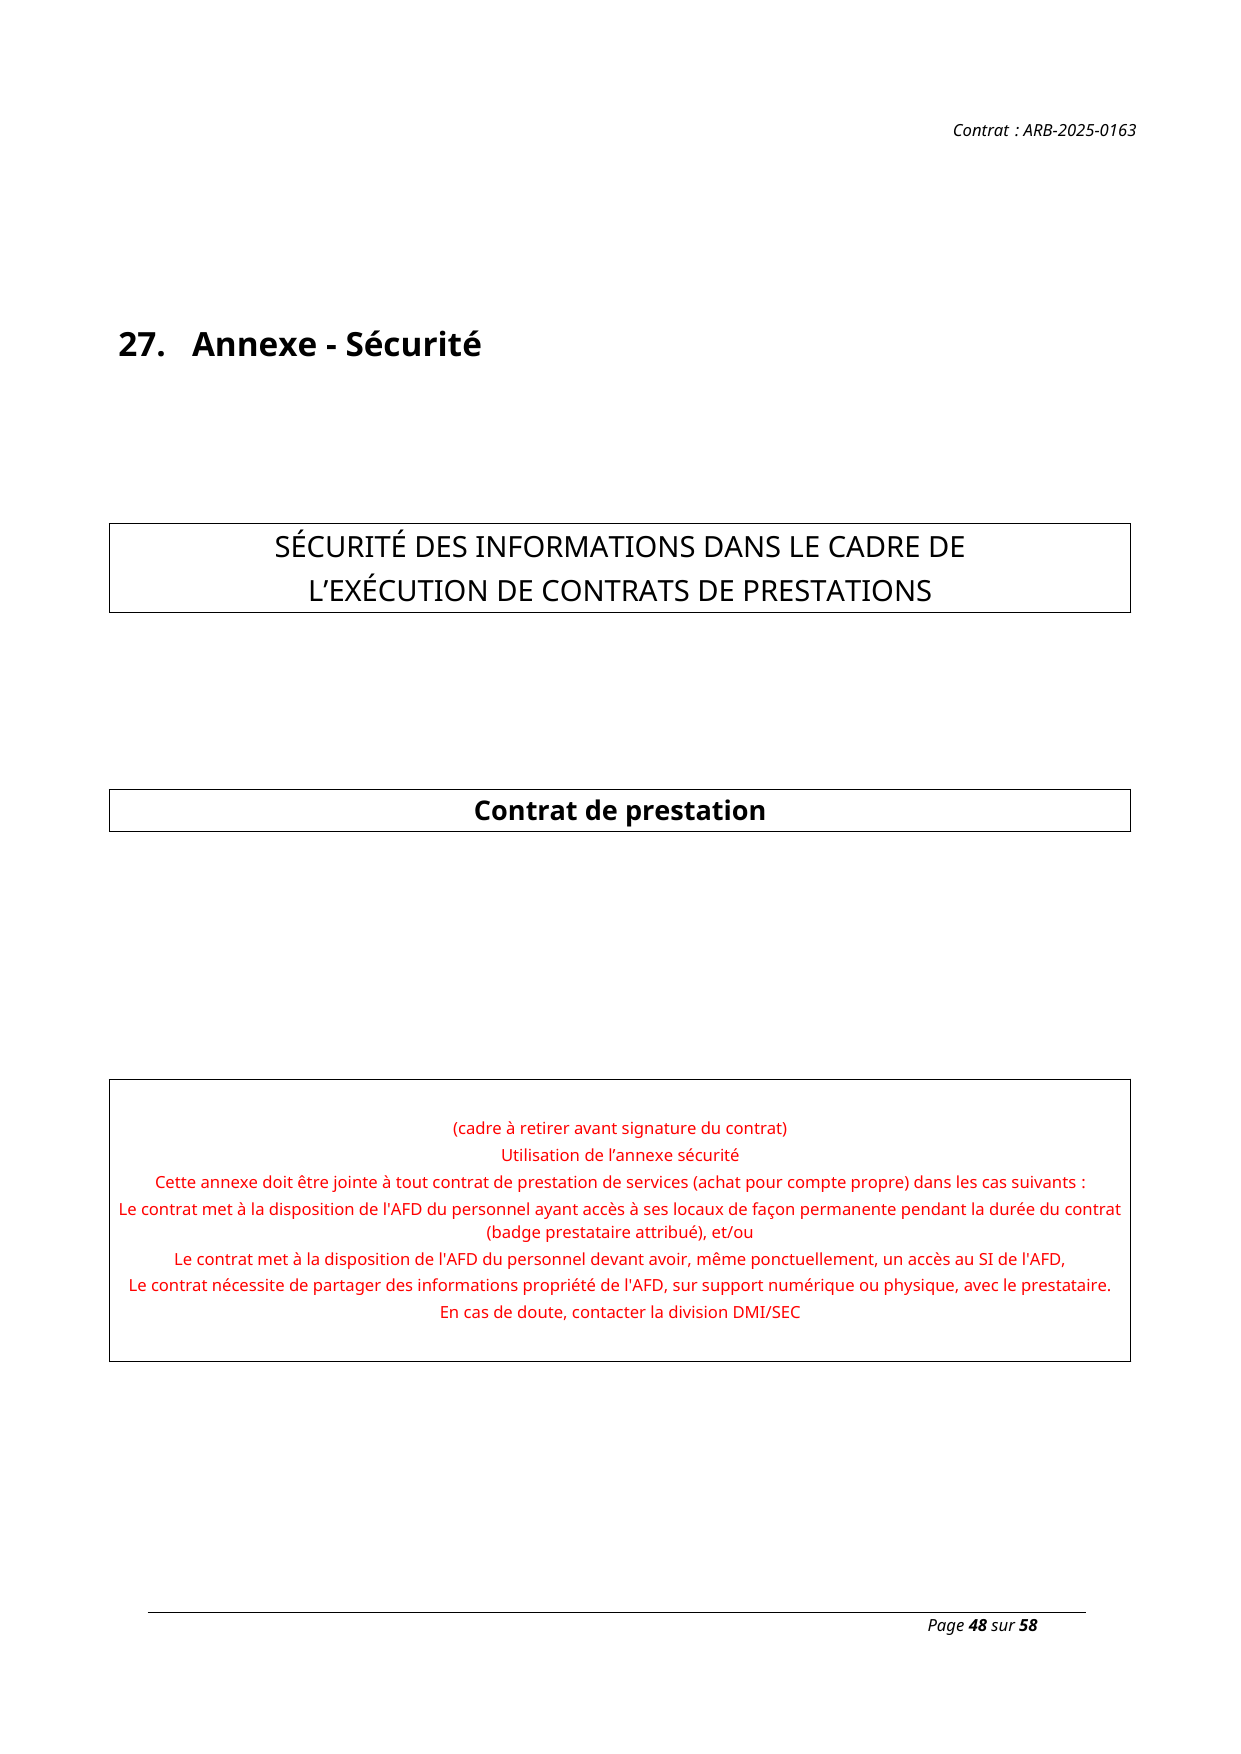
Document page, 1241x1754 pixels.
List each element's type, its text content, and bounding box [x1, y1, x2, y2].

text L’EXÉCUTION DE CONTRATS DE PRESTATIONS [110, 567, 1130, 612]
text Le contrat met à la disposition de l'AFD du personnel devant avoir, même ponctuellement, un accès au SI de l'AFD, [110, 1244, 1130, 1270]
text En cas de doute, contacter la division DMI/SEC [110, 1298, 1130, 1324]
text Contrat de prestation [110, 790, 1130, 831]
text SÉCURITÉ DES INFORMATIONS DANS LE CADRE DE [110, 524, 1130, 566]
text Annexe - Sécurité [118, 321, 1122, 366]
text Le contrat met à la disposition de l'AFD du personnel ayant accès à ses locaux de façon permanente pendant la durée du contrat (badge prestataire attribué), et/ou [110, 1194, 1130, 1243]
text Le contrat nécessite de partager des informations propriété de l'AFD, sur support numérique ou physique, avec le prestataire. [110, 1271, 1130, 1297]
text Cette annexe doit être jointe à tout contrat de prestation de services (achat pour compte propre) dans les cas suivants : [110, 1168, 1130, 1193]
text Utilisation de l’annexe sécurité [110, 1141, 1130, 1167]
text (cadre à retirer avant signature du contrat) [110, 1114, 1130, 1140]
